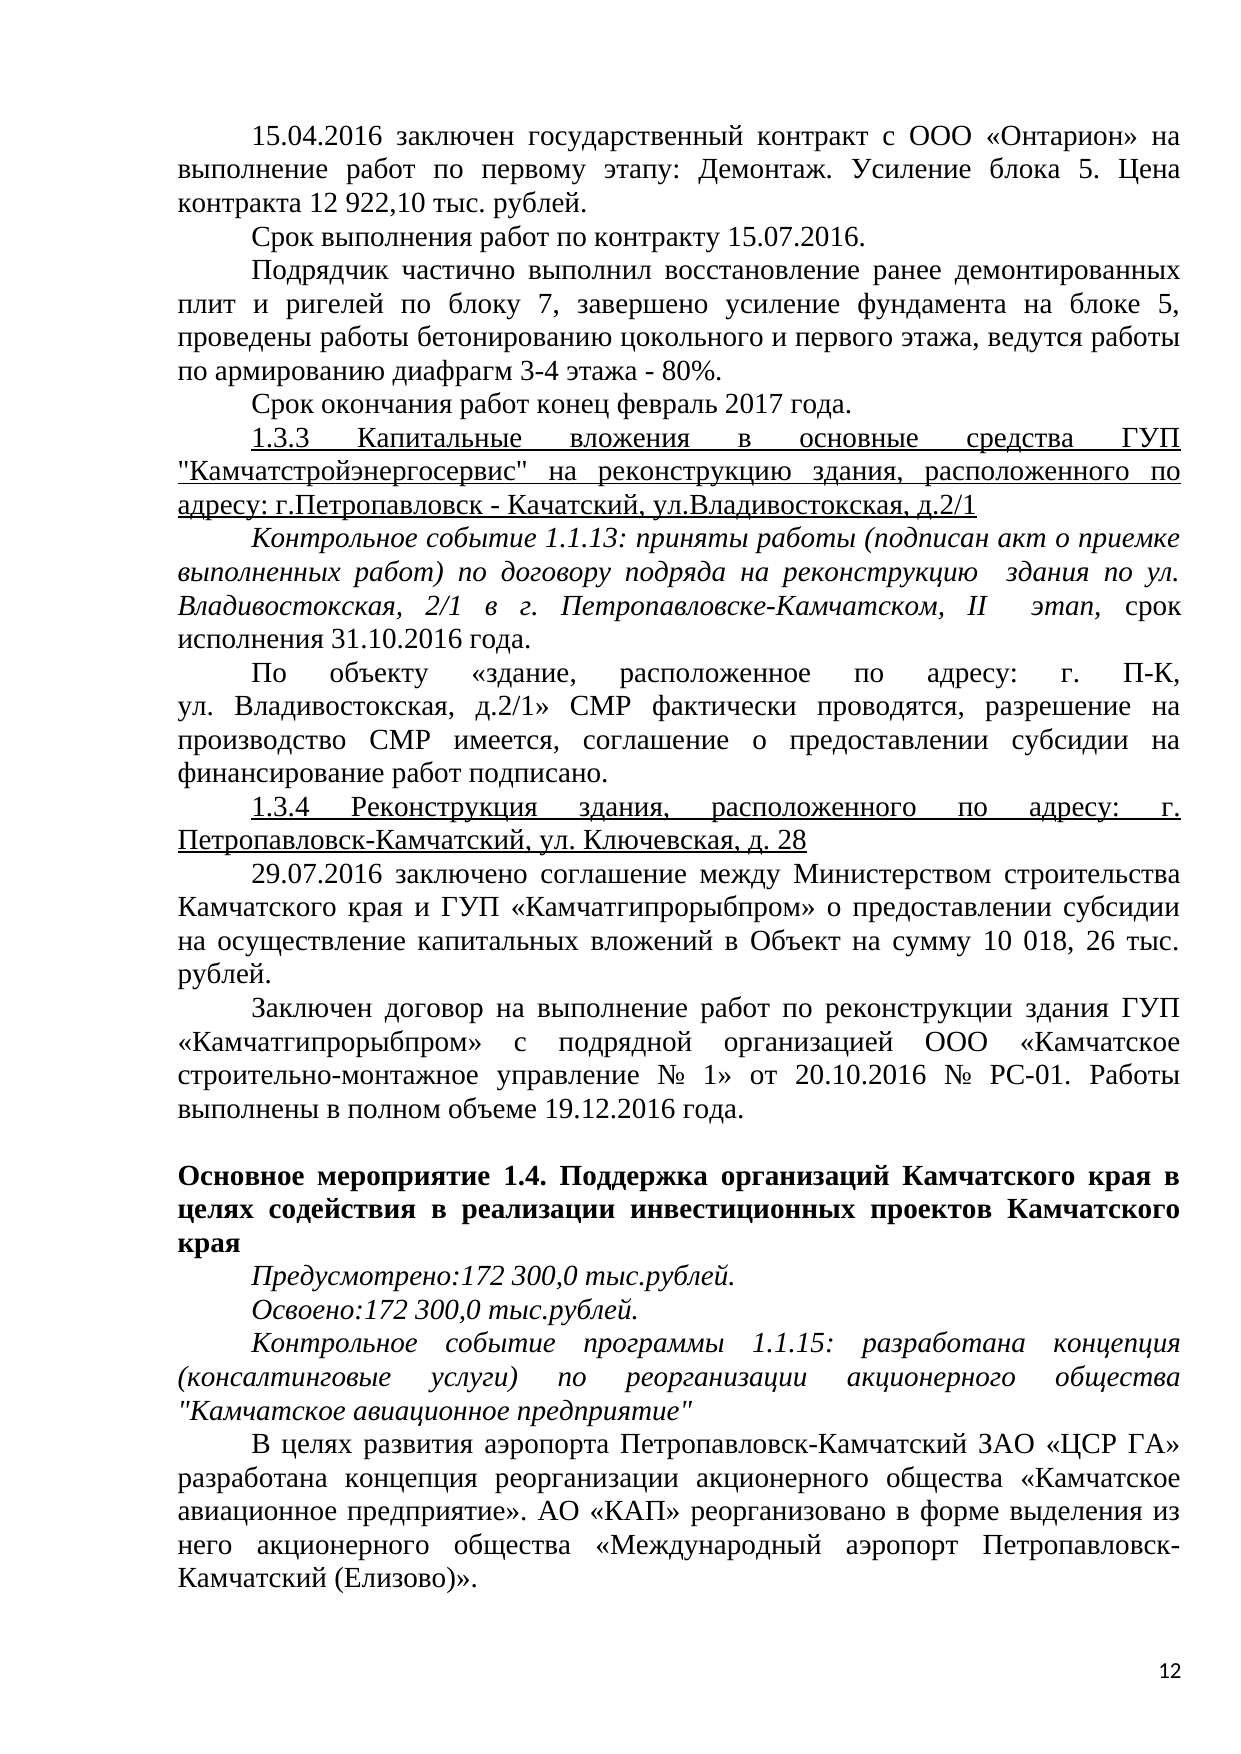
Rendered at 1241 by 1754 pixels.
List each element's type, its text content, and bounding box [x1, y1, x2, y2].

text 1.3.3 Капитальные вложения в основные средства ГУП "Камчатстройэнергосервис" на реконструкцию здания, расположенного по адресу: г.Петропавловск - Качатский, ул.Владивостокская, д.2/1 [177, 420, 1181, 483]
text 15.04.2016 заключен государственный контракт с ООО «Онтарион» на выполнение работ по первому этапу: Демонтаж. Усиление блока 5. Цена контракта 12 922,10 тыс. рублей. [177, 118, 1181, 219]
text Заключен договор на выполнение работ по реконструкции здания ГУП «Камчатгипрорыбпром» с подрядной организацией ООО «Камчатское строительно-монтажное управление № 1» от 20.10.2016 № РС-01. Работы выполнены в полном объеме 19.12.2016 года. [177, 990, 1181, 1124]
text 29.07.2016 заключено соглашение между Министерством строительства Камчатского края и ГУП «Камчатгипрорыбпром» о предоставлении субсидии на осуществление капитальных вложений в Объект на сумму 10 018, 26 тыс. рублей. [177, 856, 1181, 990]
text 1.3.4 Реконструкция здания, расположенного по адресу: г. Петропавловск-Камчатский, ул. Ключевская, д. 28 [177, 789, 1181, 856]
text Срок окончания работ конец февраль 2017 года. [177, 386, 1181, 420]
text Освоено:172 300,0 тыс.рублей. [177, 1292, 1181, 1326]
text Предусмотрено:172 300,0 тыс.рублей. [177, 1258, 1181, 1292]
text Контрольное событие 1.1.13: приняты работы (подписан акт о приемке выполненных работ) по договору подряда на реконструкцию здания по ул. Владивостокская, 2/1 в г. Петропавловске-Камчатском, II этап, срок исполнения 31.10.2016 года. [177, 521, 1181, 655]
text Основное мероприятие 1.4. Поддержка организаций Камчатского края в целях содействия в реализации инвестиционных проектов Камчатского края [177, 1158, 1181, 1258]
text Подрядчик частично выполнил восстановление ранее демонтированных плит и ригелей по блоку 7, завершено усиление фундамента на блоке 5, проведены работы бетонированию цокольного и первого этажа, ведутся работы по армированию диафрагм 3-4 этажа - 80%. [177, 252, 1181, 386]
text Контрольное событие программы 1.1.15: разработана концепция (консалтинговые услуги) по реорганизации акционерного общества "Камчатское авиационное предприятие" [177, 1326, 1181, 1426]
text По объекту «здание, расположенное по адресу: г. П-К, ул. Владивостокская, д.2/1» СМР фактически проводятся, разрешение на производство СМР имеется, соглашение о предоставлении субсидии на финансирование работ подписано. [177, 655, 1181, 789]
text В целях развития аэропорта Петропавловск-Камчатский ЗАО «ЦСР ГА» разработана концепция реорганизации акционерного общества «Камчатское авиационное предприятие». АО «КАП» реорганизовано в форме выделения из него акционерного общества «Международный аэропорт Петропавловск-Камчатский (Елизово)». [177, 1426, 1181, 1594]
text 1.3.3 Капитальные вложения в основные средства ГУП "Камчатстройэнергосервис" на реконструкцию здания, расположенного по адресу: г.Петропавловск - Качатский, ул.Владивостокская, д.2/1 [177, 484, 1181, 521]
text Срок выполнения работ по контракту 15.07.2016. [177, 219, 1181, 252]
